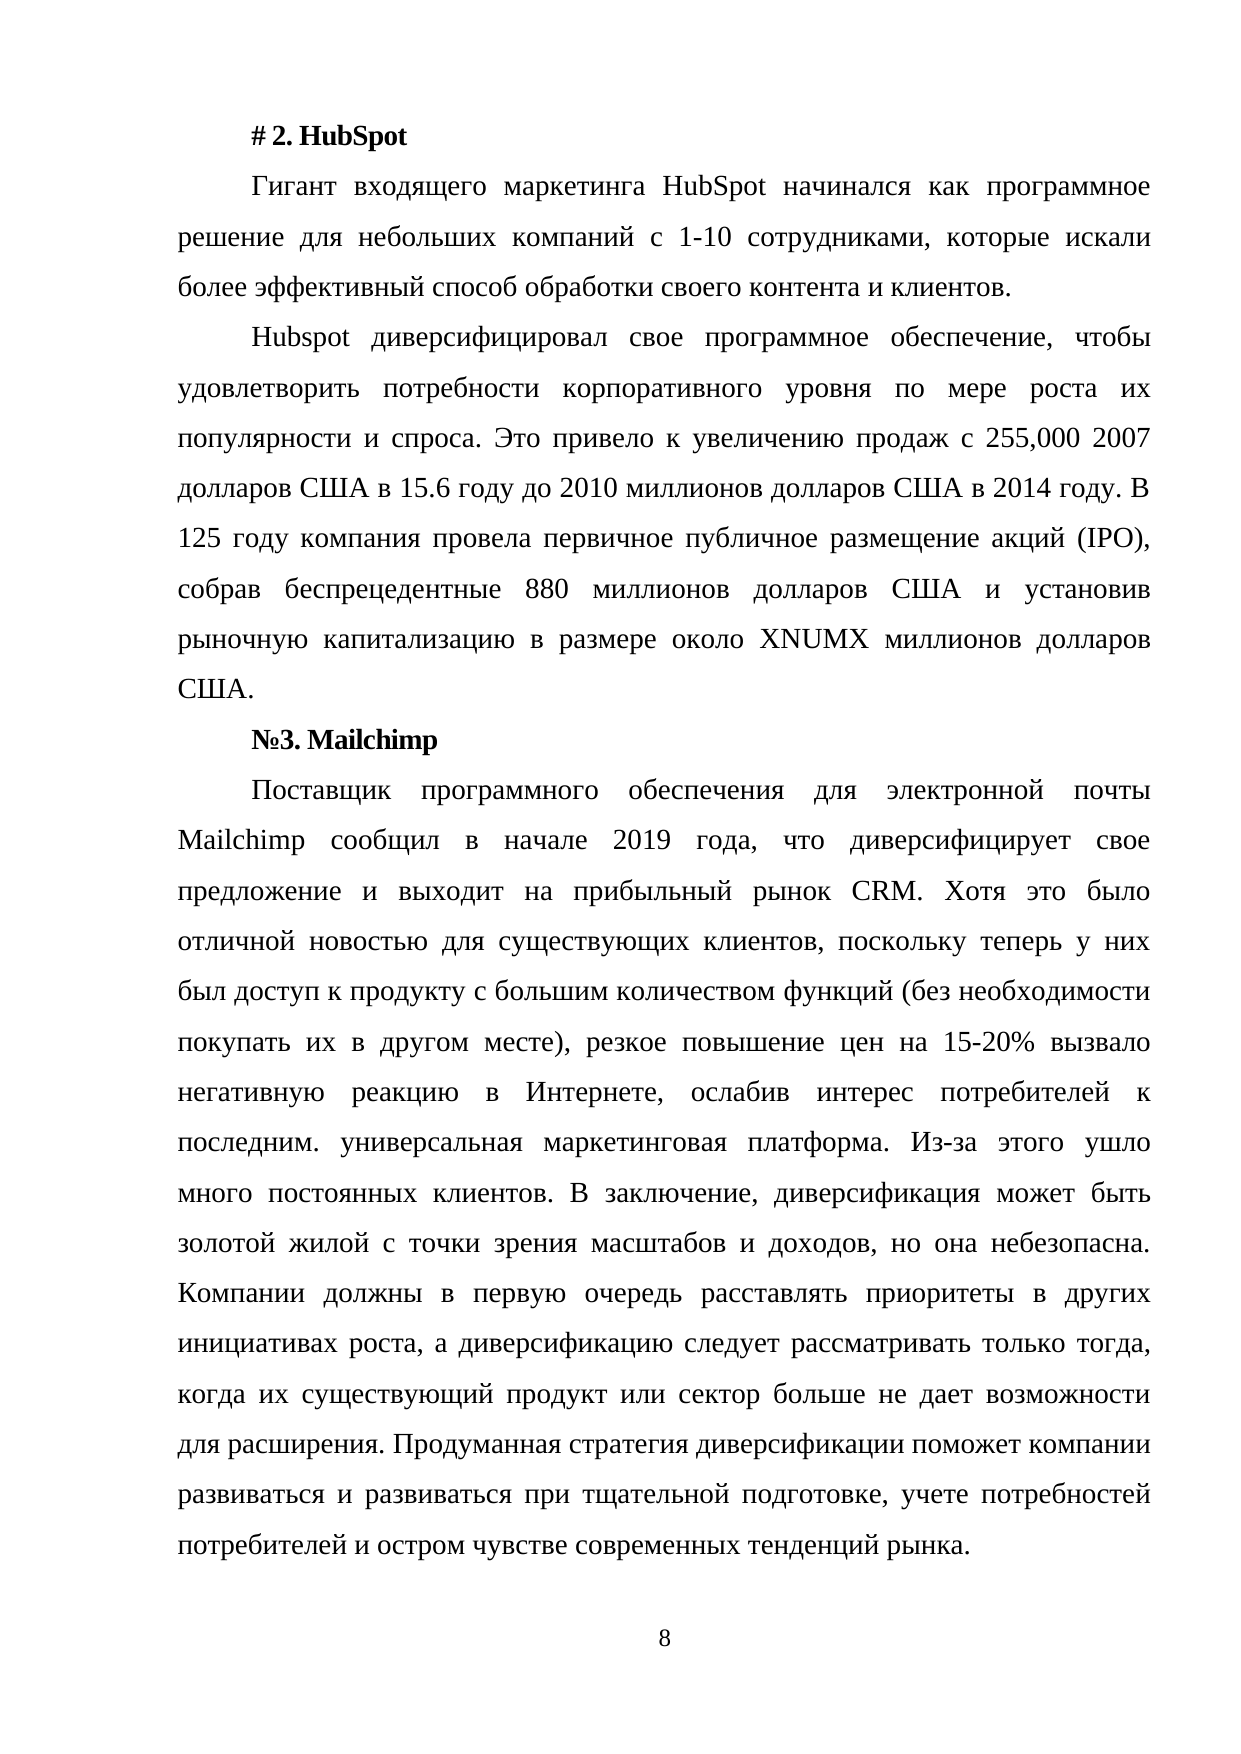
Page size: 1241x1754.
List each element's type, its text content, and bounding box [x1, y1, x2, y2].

text # 2. HubSpot [177, 118, 1152, 152]
text Hubspot диверсифицировал свое программное обеспечение, чтобы удовлетворить потребности корпоративного уровня по мере роста их популярности и спроса. Это привело к увеличению продаж с 255,000 2007 долларов США в 15.6 году до 2010 миллионов долларов США в 2014 году. В 125 году компания провела первичное публичное размещение акций (IPO), собрав беспрецедентные 880 миллионов долларов США и установив рыночную капитализацию в размере около XNUMX миллионов долларов США. [177, 319, 1152, 705]
text Гигант входящего маркетинга HubSpot начинался как программное решение для небольших компаний с 1-10 сотрудниками, которые искали более эффективный способ обработки своего контента и клиентов. [177, 168, 1152, 303]
text №3. Mailchimp [177, 722, 1152, 755]
text Поставщик программного обеспечения для электронной почты Mailchimp сообщил в начале 2019 года, что диверсифицирует свое предложение и выходит на прибыльный рынок CRM. Хотя это было отличной новостью для существующих клиентов, поскольку теперь у них был доступ к продукту с большим количеством функций (без необходимости покупать их в другом месте), резкое повышение цен на 15-20% вызвало негативную реакцию в Интернете, ослабив интерес потребителей к последним. универсальная маркетинговая платформа. Из-за этого ушло много постоянных клиентов. В заключение, диверсификация может быть золотой жилой с точки зрения масштабов и доходов, но она небезопасна. Компании должны в первую очередь расставлять приоритеты в других инициативах роста, а диверсификацию следует рассматривать только тогда, когда их существующий продукт или сектор больше не дает возможности для расширения. Продуманная стратегия диверсификации поможет компании развиваться и развиваться при тщательной подготовке, учете потребностей потребителей и остром чувстве современных тенденций рынка. [177, 772, 1152, 1560]
